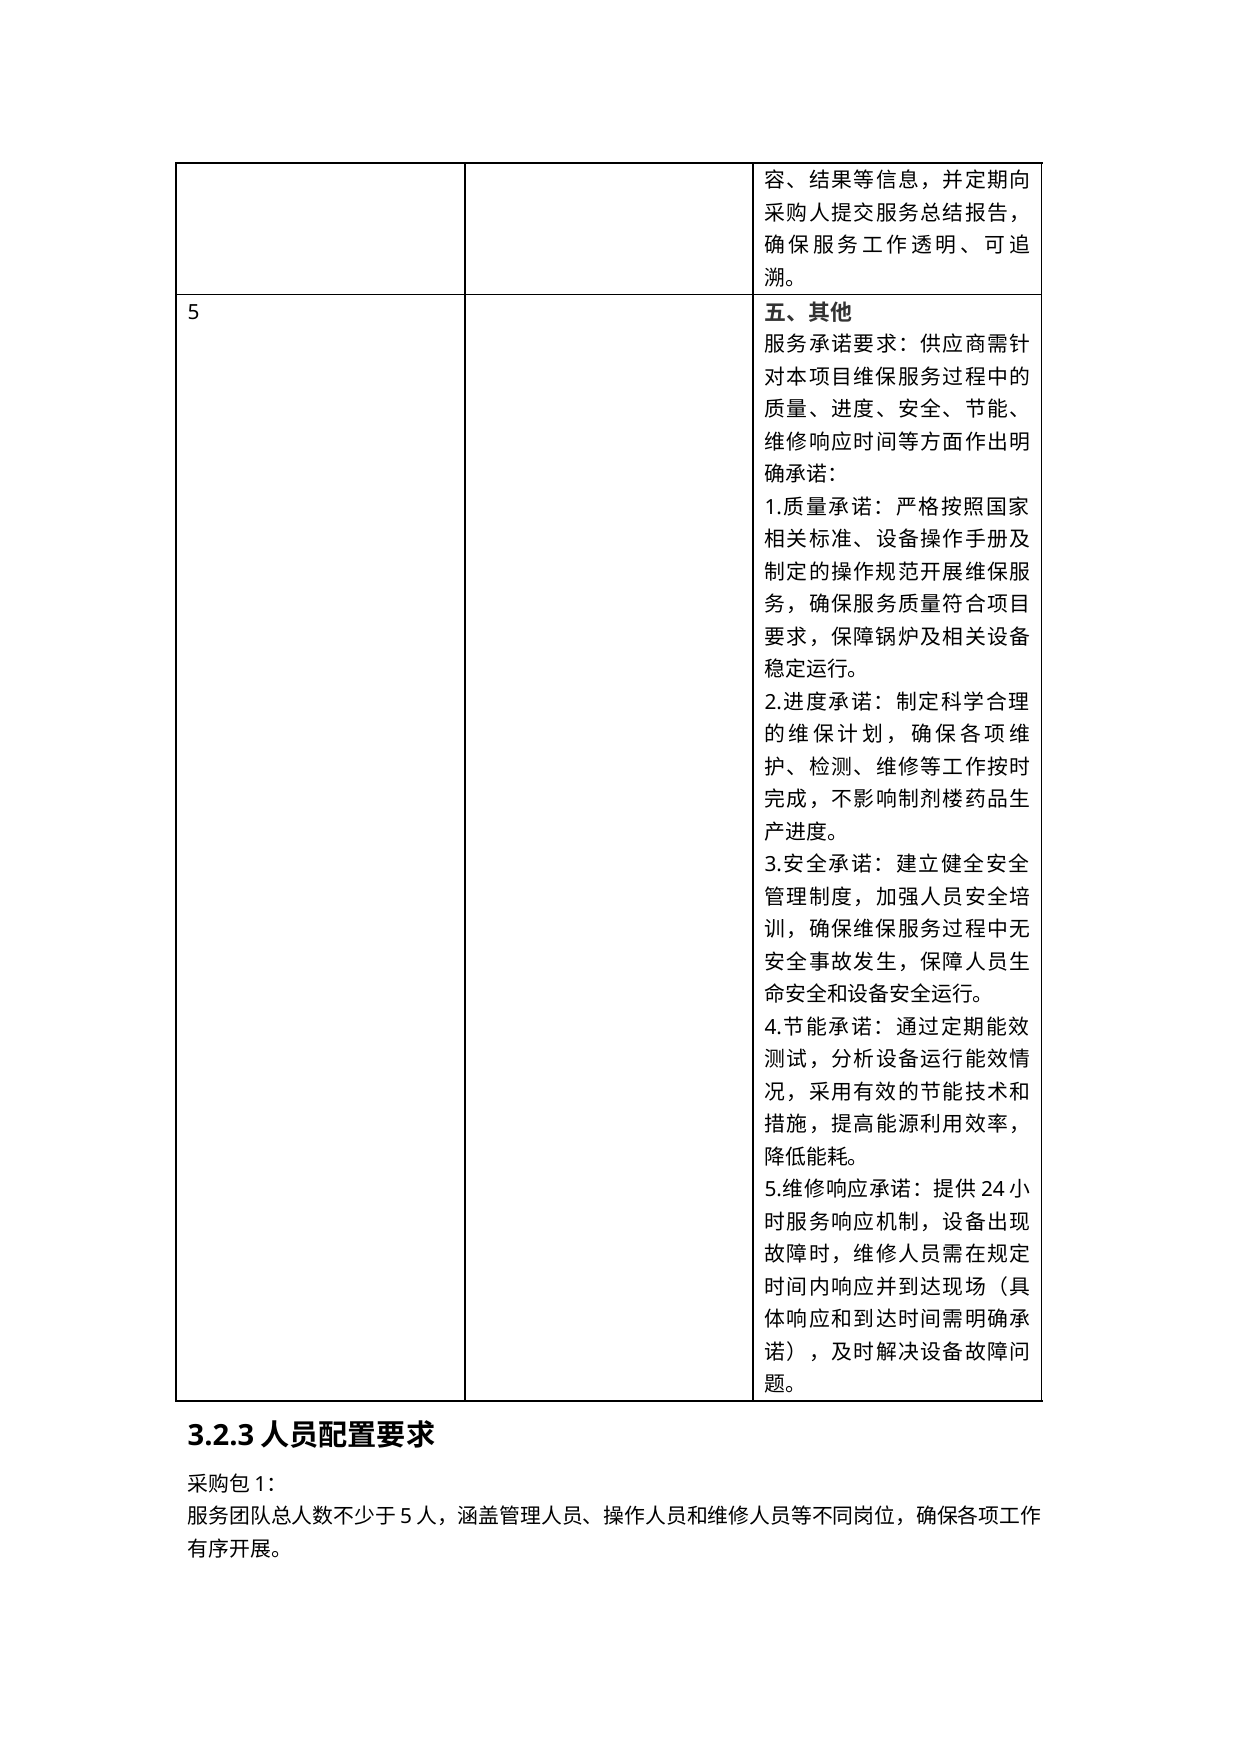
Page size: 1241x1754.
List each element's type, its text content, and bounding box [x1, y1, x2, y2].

table_cell 5 [177, 295, 464, 1400]
table_cell [466, 164, 752, 293]
text 3.2.3人员配置要求 [187, 1402, 1053, 1467]
text 采购包1： [187, 1467, 1053, 1499]
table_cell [754, 164, 1041, 293]
table_cell 4 [177, 164, 464, 293]
table_cell 五、其他 服务承诺要求：供应商需针对本项目维保服务过程中的质量、进度、安全、节能、维修响应时间等方面作出明确承诺： 1.质量承诺：严格按照国家相关标准、设备操作手册及制定的操作规范开展维保服务，确保服务质量符合项目要求，保障锅炉及相关设备稳定运行。 2.进度承诺：制定科学合理的维保计划，确保各项维护、检测、维修等工作按时完成，不影响制剂楼药品生产进度。 3.安全承诺：建立健全安全管理制度，加强人员安全培训，确保维保服务过程中无安全事故发生，保障人员生命安全和设备安全运行。 4.节能承诺：通过定期能效测试，分析设备运行能效情况，采用有效的节能技术和措施，提高能源利用效率，降低能耗。 5.维修响应承诺：提供24小时服务响应机制，设备出现故障时，维修人员需在规定时间内响应并到达现场（具体响应和到达时间需明确承诺），及时解决设备故障问题。 [754, 295, 1041, 1400]
text 服务团队总人数不少于5人，涵盖管理人员、操作人员和维修人员等不同岗位，确保各项工作有序开展。 [187, 1499, 1053, 1564]
table_cell [466, 295, 752, 1400]
